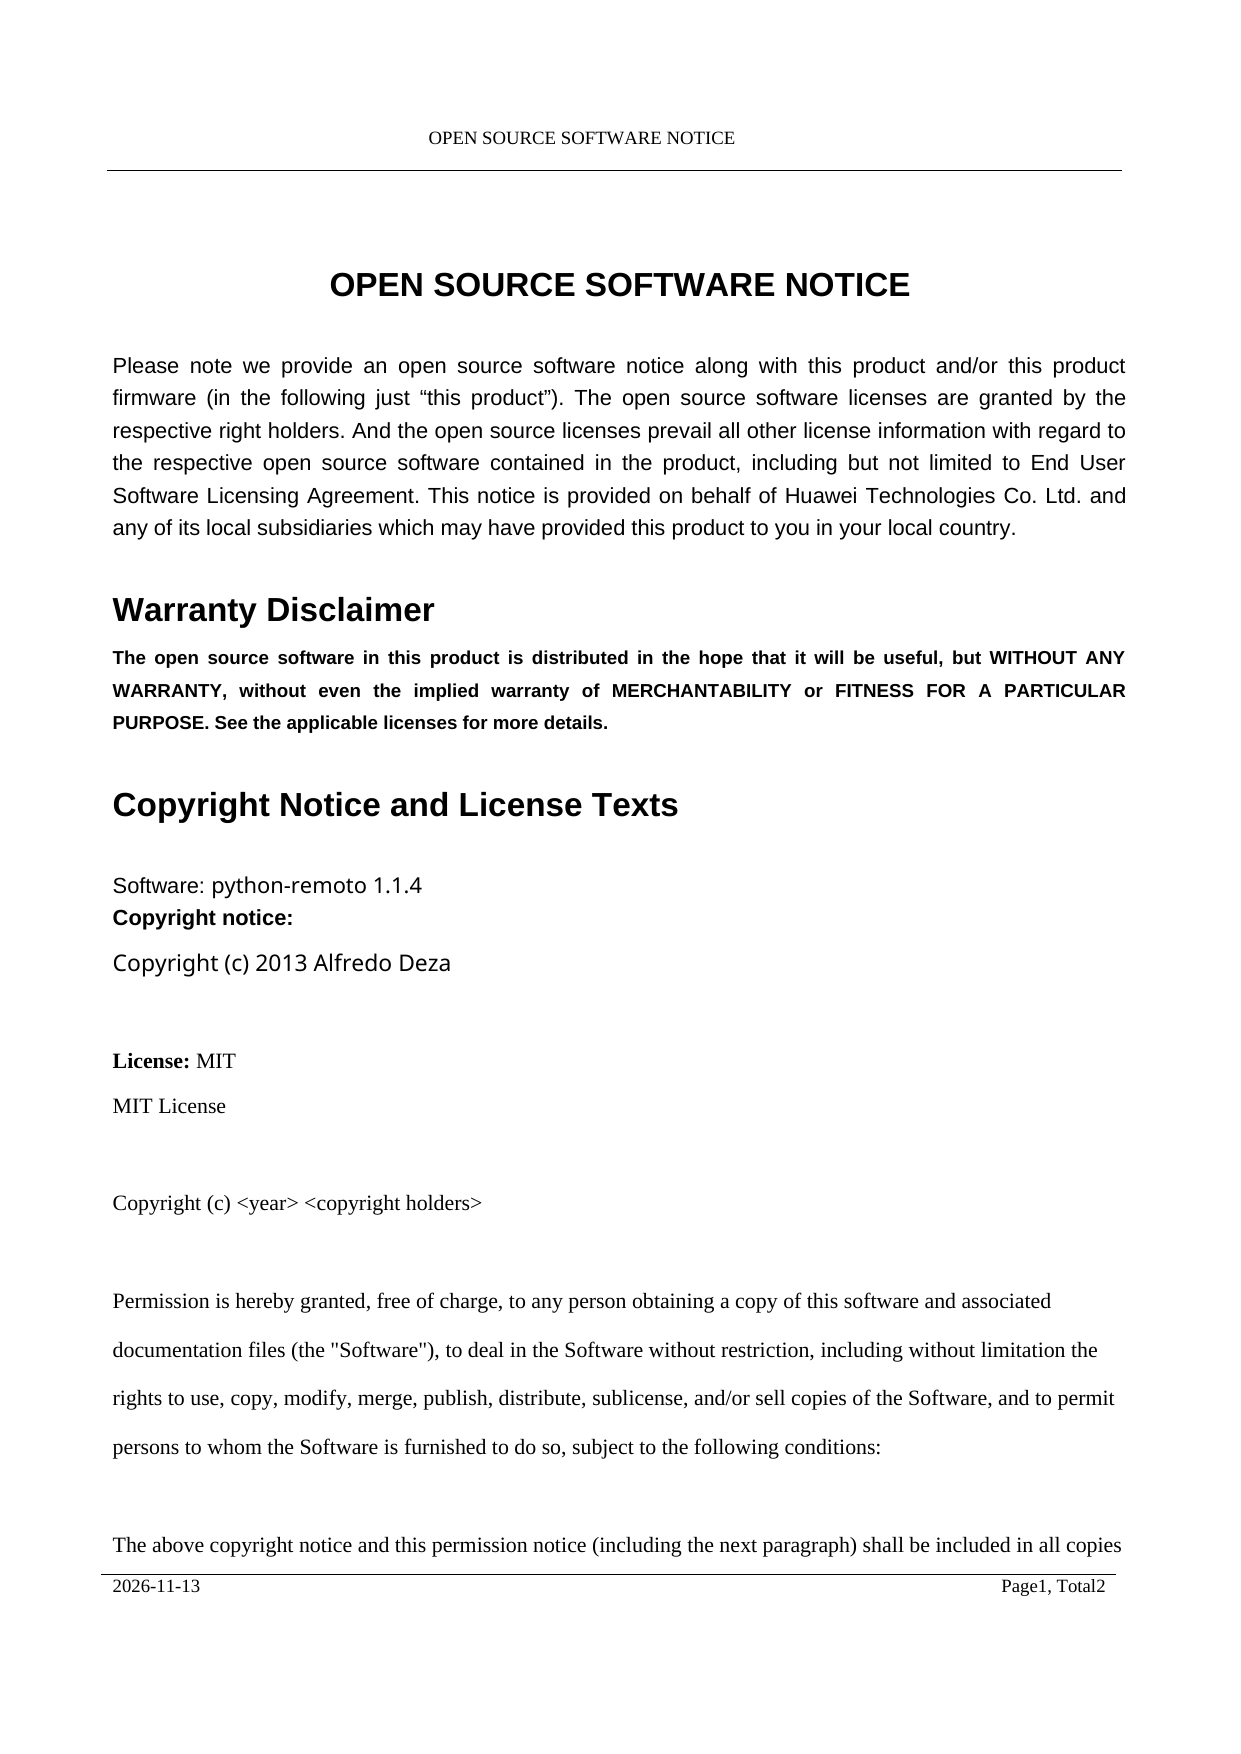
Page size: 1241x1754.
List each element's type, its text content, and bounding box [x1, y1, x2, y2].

text Software: python-remoto 1.1.4 [112, 869, 1128, 901]
text The open source software in this product is distributed in the hope that it will be useful, but WITHOUT ANY WARRANTY, without even the implied warranty of MERCHANTABILITY or FITNESS FOR A PARTICULAR PURPOSE. See the applicable licenses for more details. [112, 641, 1128, 739]
text Copyright Notice and License Texts [112, 771, 1128, 836]
text Please note we provide an open source software notice along with this product and/or this product firmware (in the following just “this product”). The open source software licenses are granted by the respective right holders. And the open source licenses prevail all other license information with regard to the respective open source software contained in the product, including but not limited to End User Software Licensing Agreement. This notice is provided on behalf of Huawei Technologies Co. Ltd. and any of its local subsidiaries which may have provided this product to you in your local country. [112, 349, 1128, 544]
text Copyright (c) 2013 Alfredo Deza [112, 947, 1128, 1028]
text License: MIT [112, 1044, 1128, 1077]
text OPEN SOURCE SOFTWARE NOTICE [112, 251, 1128, 316]
text Copyright notice: [112, 901, 1128, 934]
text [112, 1089, 1128, 1560]
text Warranty Disclaimer [112, 576, 1128, 641]
